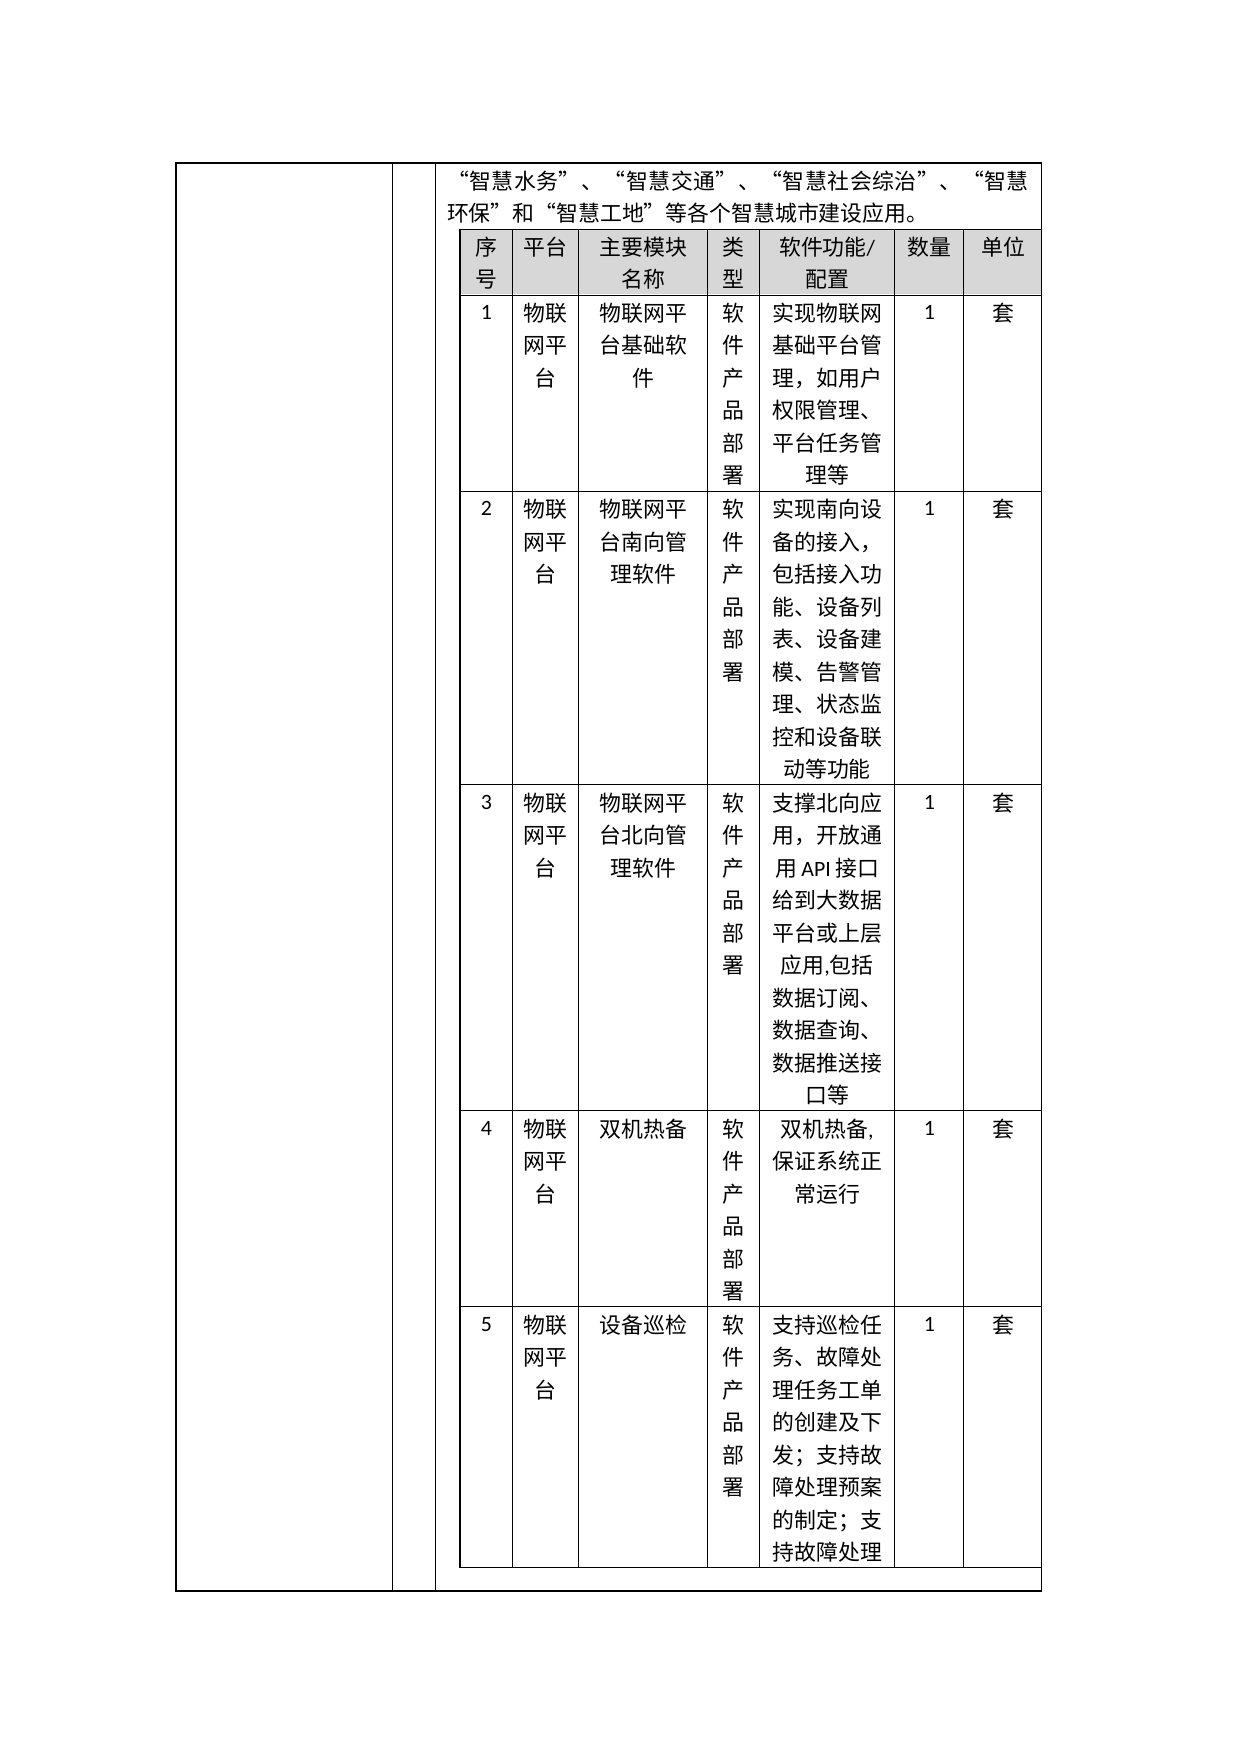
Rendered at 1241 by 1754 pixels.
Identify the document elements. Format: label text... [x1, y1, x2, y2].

table_cell [177, 164, 392, 1590]
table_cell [436, 164, 1041, 1590]
table_cell 2 [393, 164, 435, 1590]
